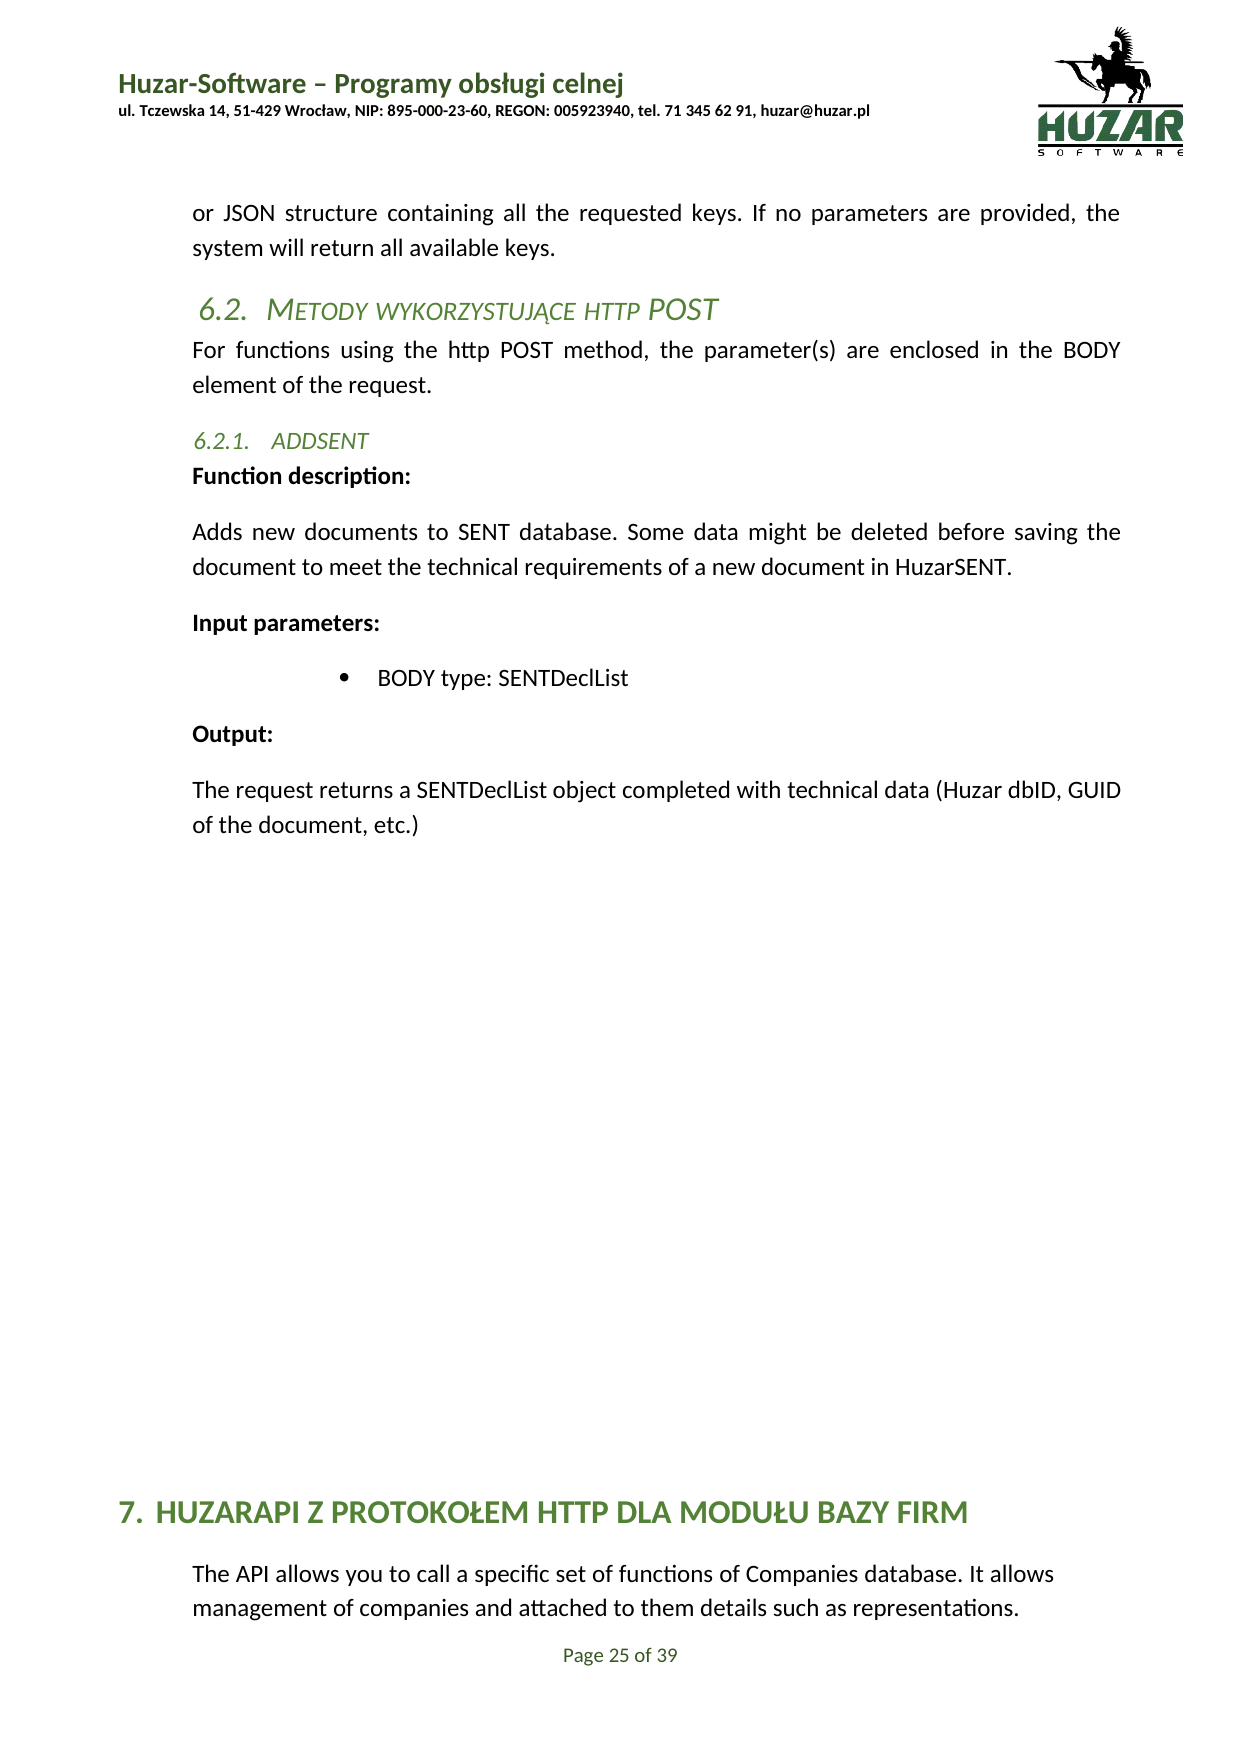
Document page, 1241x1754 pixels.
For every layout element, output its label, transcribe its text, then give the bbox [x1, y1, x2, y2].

text Input parameters: [118, 607, 1122, 637]
picture [1038, 18, 1184, 164]
text The request returns a SENTDeclList object completed with technical data (Huzar dbID, GUID of the document, etc.) [192, 774, 1122, 840]
text Function description: [118, 460, 1122, 491]
text The API allows you to call a specific set of functions of Companies database. It allows management of companies and attached to them details such as representations. [192, 1559, 1057, 1623]
subtitle HUZARAPI Z PROTOKOŁEM HTTP DLA MODUŁU BAZY FIRM [118, 1491, 1122, 1532]
text Adds new documents to SENT database. Some data might be deleted before saving the document to meet the technical requirements of a new document in HuzarSENT. [192, 516, 1122, 581]
subtitle ADDSENT [193, 425, 1122, 456]
text Output: [118, 718, 1122, 749]
text For functions using the http POST method, the parameter(s) are enclosed in the BODY element of the request. [192, 334, 1122, 400]
subtitle Metody wykorzystujące http POST [198, 287, 1122, 328]
list BODY type: SENTDeclList [340, 663, 1122, 693]
